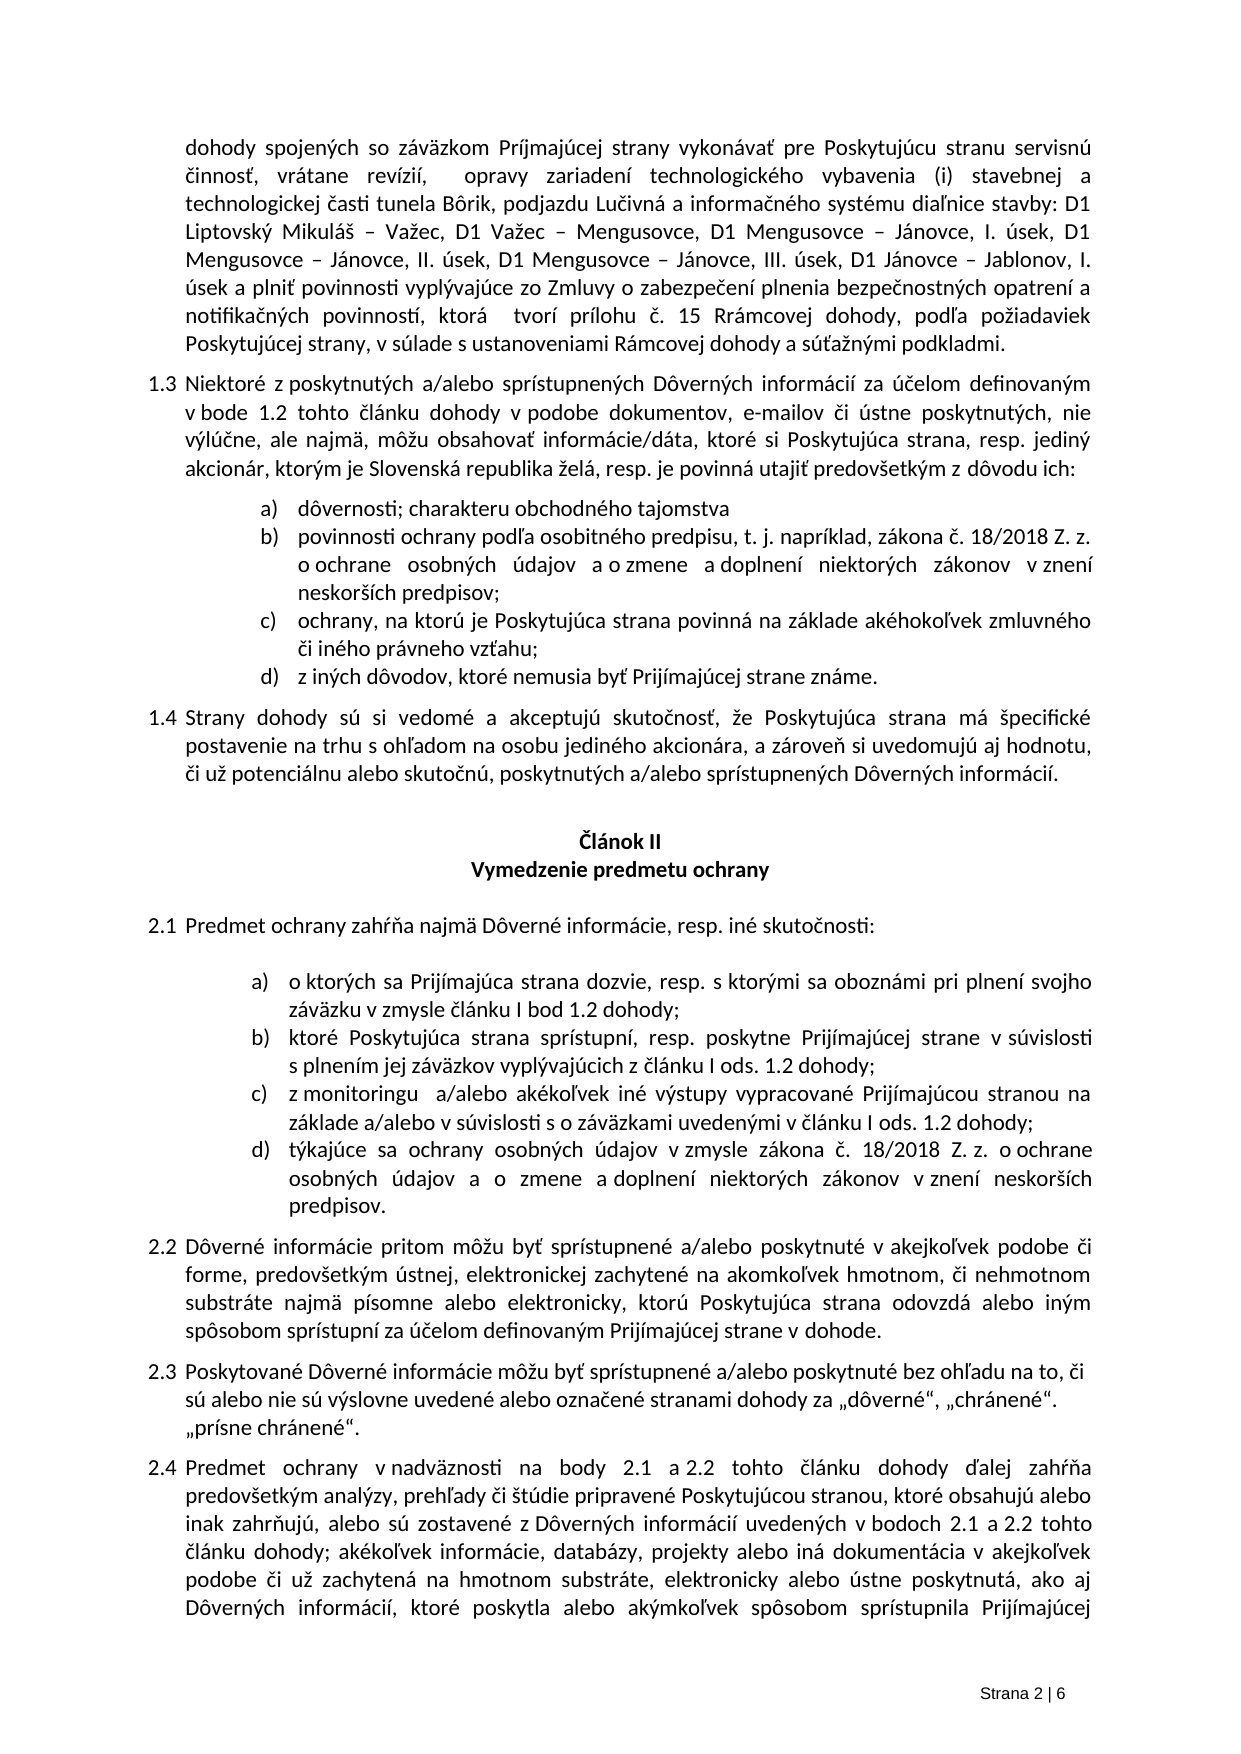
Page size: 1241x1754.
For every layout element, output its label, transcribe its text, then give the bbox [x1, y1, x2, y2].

list ktoré Poskytujúca strana sprístupní, resp. poskytne Prijímajúcej strane v súvislosti s plnením jej záväzkov vyplývajúcich z článku I ods. 1.2 dohody; [251, 1023, 1093, 1079]
list Strany dohody sú si vedomé a akceptujú skutočnosť, že Poskytujúca strana má špecifické postavenie na trhu s ohľadom na osobu jediného akcionára, a zároveň si uvedomujú aj hodnotu, či už potenciálnu alebo skutočnú, poskytnutých a/alebo sprístupnených Dôverných informácií. [148, 703, 1093, 787]
list dôvernosti; charakteru obchodného tajomstva [260, 494, 1093, 522]
list o ktorých sa Prijímajúca strana dozvie, resp. s ktorými sa oboznámi pri plnení svojho záväzku v zmysle článku I bod 1.2 dohody; [251, 967, 1093, 1023]
list z iných dôvodov, ktoré nemusia byť Prijímajúcej strane známe. [260, 662, 1093, 690]
list Niektoré z poskytnutých a/alebo sprístupnených Dôverných informácií za účelom definovaným v bode 1.2 tohto článku dohody v podobe dokumentov, e-mailov či ústne poskytnutých, nie výlúčne, ale najmä, môžu obsahovať informácie/dáta, ktoré si Poskytujúca strana, resp. jediný akcionár, ktorým je Slovenská republika želá, resp. je povinná utajiť predovšetkým z dôvodu ich: [148, 369, 1093, 482]
text Vymedzenie predmetu ochrany [148, 855, 1093, 883]
list Predmet ochrany zahŕňa najmä Dôverné informácie, resp. iné skutočnosti: [148, 911, 1093, 939]
list povinnosti ochrany podľa osobitného predpisu, t. j. napríklad, zákona č. 18/2018 Z. z. o ochrane osobných údajov a o zmene a doplnení niektorých zákonov v znení neskorších predpisov; [260, 522, 1093, 606]
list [148, 1453, 1093, 1621]
text Článok II [148, 827, 1093, 855]
list Poskytované Dôverné informácie môžu byť sprístupnené a/alebo poskytnuté bez ohľadu na to, či sú alebo nie sú výslovne uvedené alebo označené stranami dohody za „dôverné“, „chránené“. „prísne chránené“. [148, 1357, 1093, 1441]
list týkajúce sa ochrany osobných údajov v zmysle zákona č. 18/2018 Z. z. o ochrane osobných údajov a o zmene a doplnení niektorých zákonov v znení neskorších predpisov. [251, 1136, 1093, 1220]
list z monitoringu a/alebo akékoľvek iné výstupy vypracované Prijímajúcou stranou na základe a/alebo v súvislosti s o záväzkami uvedenými v článku I ods. 1.2 dohody; [251, 1079, 1093, 1136]
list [148, 133, 1093, 357]
list Dôverné informácie pritom môžu byť sprístupnené a/alebo poskytnuté v akejkoľvek podobe či forme, predovšetkým ústnej, elektronickej zachytené na akomkoľvek hmotnom, či nehmotnom substráte najmä písomne alebo elektronicky, ktorú Poskytujúca strana odovzdá alebo iným spôsobom sprístupní za účelom definovaným Prijímajúcej strane v dohode. [148, 1232, 1093, 1344]
list ochrany, na ktorú je Poskytujúca strana povinná na základe akéhokoľvek zmluvného či iného právneho vzťahu; [260, 606, 1093, 662]
